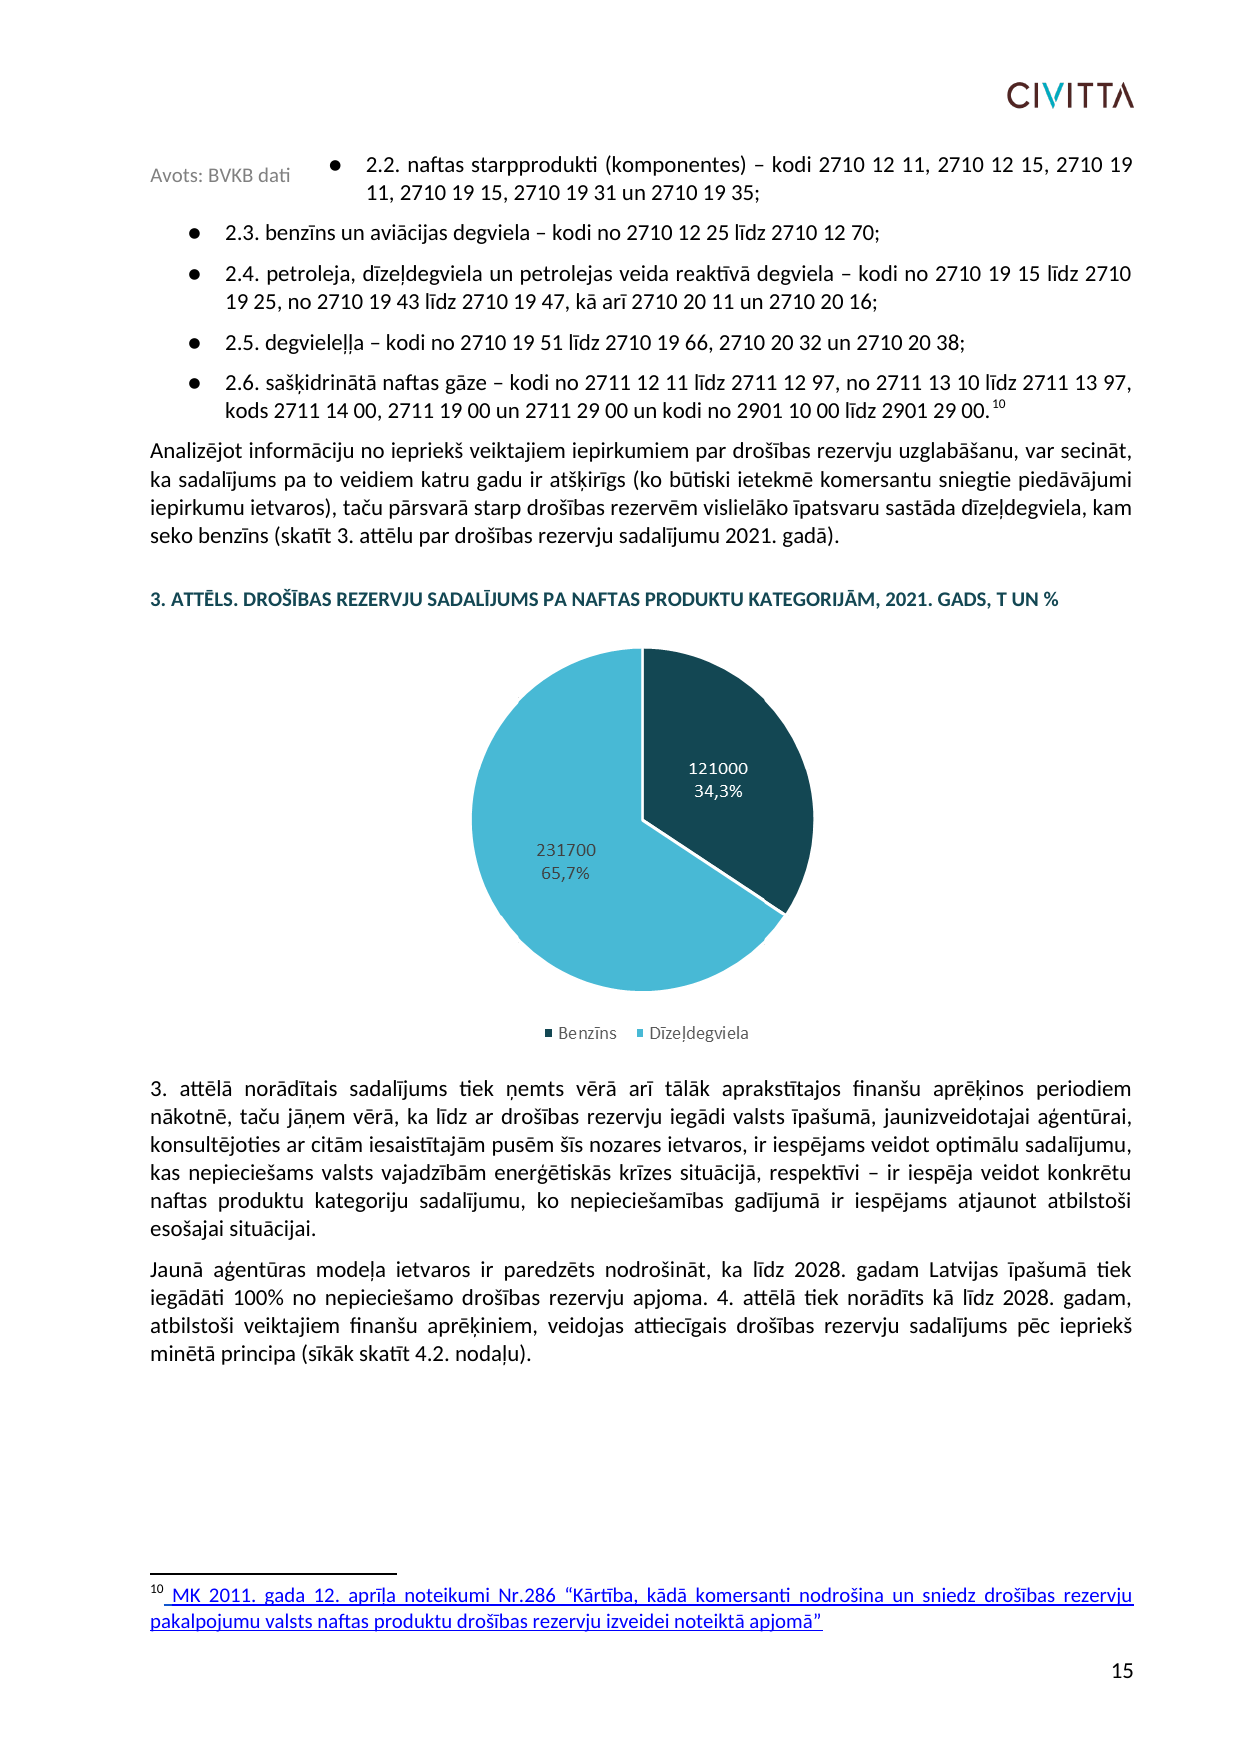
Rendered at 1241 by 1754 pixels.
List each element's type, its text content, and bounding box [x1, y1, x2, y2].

text Avots: BVKB dati [150, 162, 291, 188]
list 2.3. benzīns un aviācijas degviela – kodi no 2710 12 25 līdz 2710 12 70; [187, 218, 1134, 247]
text 3. attēlā norādītais sadalījums tiek ņemts vērā arī tālāk aprakstītajos finanšu aprēķinos periodiem nākotnē, taču jāņem vērā, ka līdz ar drošības rezervju iegādi valsts īpašumā, jaunizveidotajai aģentūrai, konsultējoties ar citām iesaistītajām pusēm šīs nozares ietvaros, ir iespējams veidot optimālu sadalījumu, kas nepieciešams valsts vajadzībām enerģētiskās krīzes situācijā, respektīvi – ir iespēja veidot konkrētu naftas produktu kategoriju sadalījumu, ko nepieciešamības gadījumā ir iespējams atjaunot atbilstoši esošajai situācijai. [150, 1074, 1134, 1242]
text 3. attēls. Drošības rezervju sadalījums pa naftas produktu kategorijām, 2021. gads, t un % [150, 586, 1124, 612]
list 2.6. sašķidrinātā naftas gāze – kodi no 2711 12 11 līdz 2711 12 97, no 2711 13 10 līdz 2711 13 97, kods 2711 14 00, 2711 19 00 un 2711 29 00 un kodi no 2901 10 00 līdz 2901 29 00. [187, 368, 1134, 424]
text Analizējot informāciju no iepriekš veiktajiem iepirkumiem par drošības rezervju uzglabāšanu, var secināt, ka sadalījums pa to veidiem katru gadu ir atšķirīgs (ko būtiski ietekmē komersantu sniegtie piedāvājumi iepirkumu ietvaros), taču pārsvarā starp drošības rezervēm vislielāko īpatsvaru sastāda dīzeļdegviela, kam seko benzīns (skatīt 3. attēlu par drošības rezervju sadalījumu 2021. gadā). [150, 437, 1134, 549]
list 2.5. degvieleļļa – kodi no 2710 19 51 līdz 2710 19 66, 2710 20 32 un 2710 20 38; [187, 328, 1134, 356]
picture [150, 624, 1134, 1062]
list 2.2. naftas starpprodukti (komponentes) – kodi 2710 12 11, 2710 12 15, 2710 19 11, 2710 19 15, 2710 19 31 un 2710 19 35; [187, 150, 1134, 206]
picture [1007, 82, 1134, 109]
list 2.4. petroleja, dīzeļdegviela un petrolejas veida reaktīvā degviela – kodi no 2710 19 15 līdz 2710 19 25, no 2710 19 43 līdz 2710 19 47, kā arī 2710 20 11 un 2710 20 16; [187, 259, 1134, 315]
text Jaunā aģentūras modeļa ietvaros ir paredzēts nodrošināt, ka līdz 2028. gadam Latvijas īpašumā tiek iegādāti 100% no nepieciešamo drošības rezervju apjoma. 4. attēlā tiek norādīts kā līdz 2028. gadam, atbilstoši veiktajiem finanšu aprēķiniem, veidojas attiecīgais drošības rezervju sadalījums pēc iepriekš minētā principa (sīkāk skatīt 4.2. nodaļu). [150, 1255, 1134, 1367]
